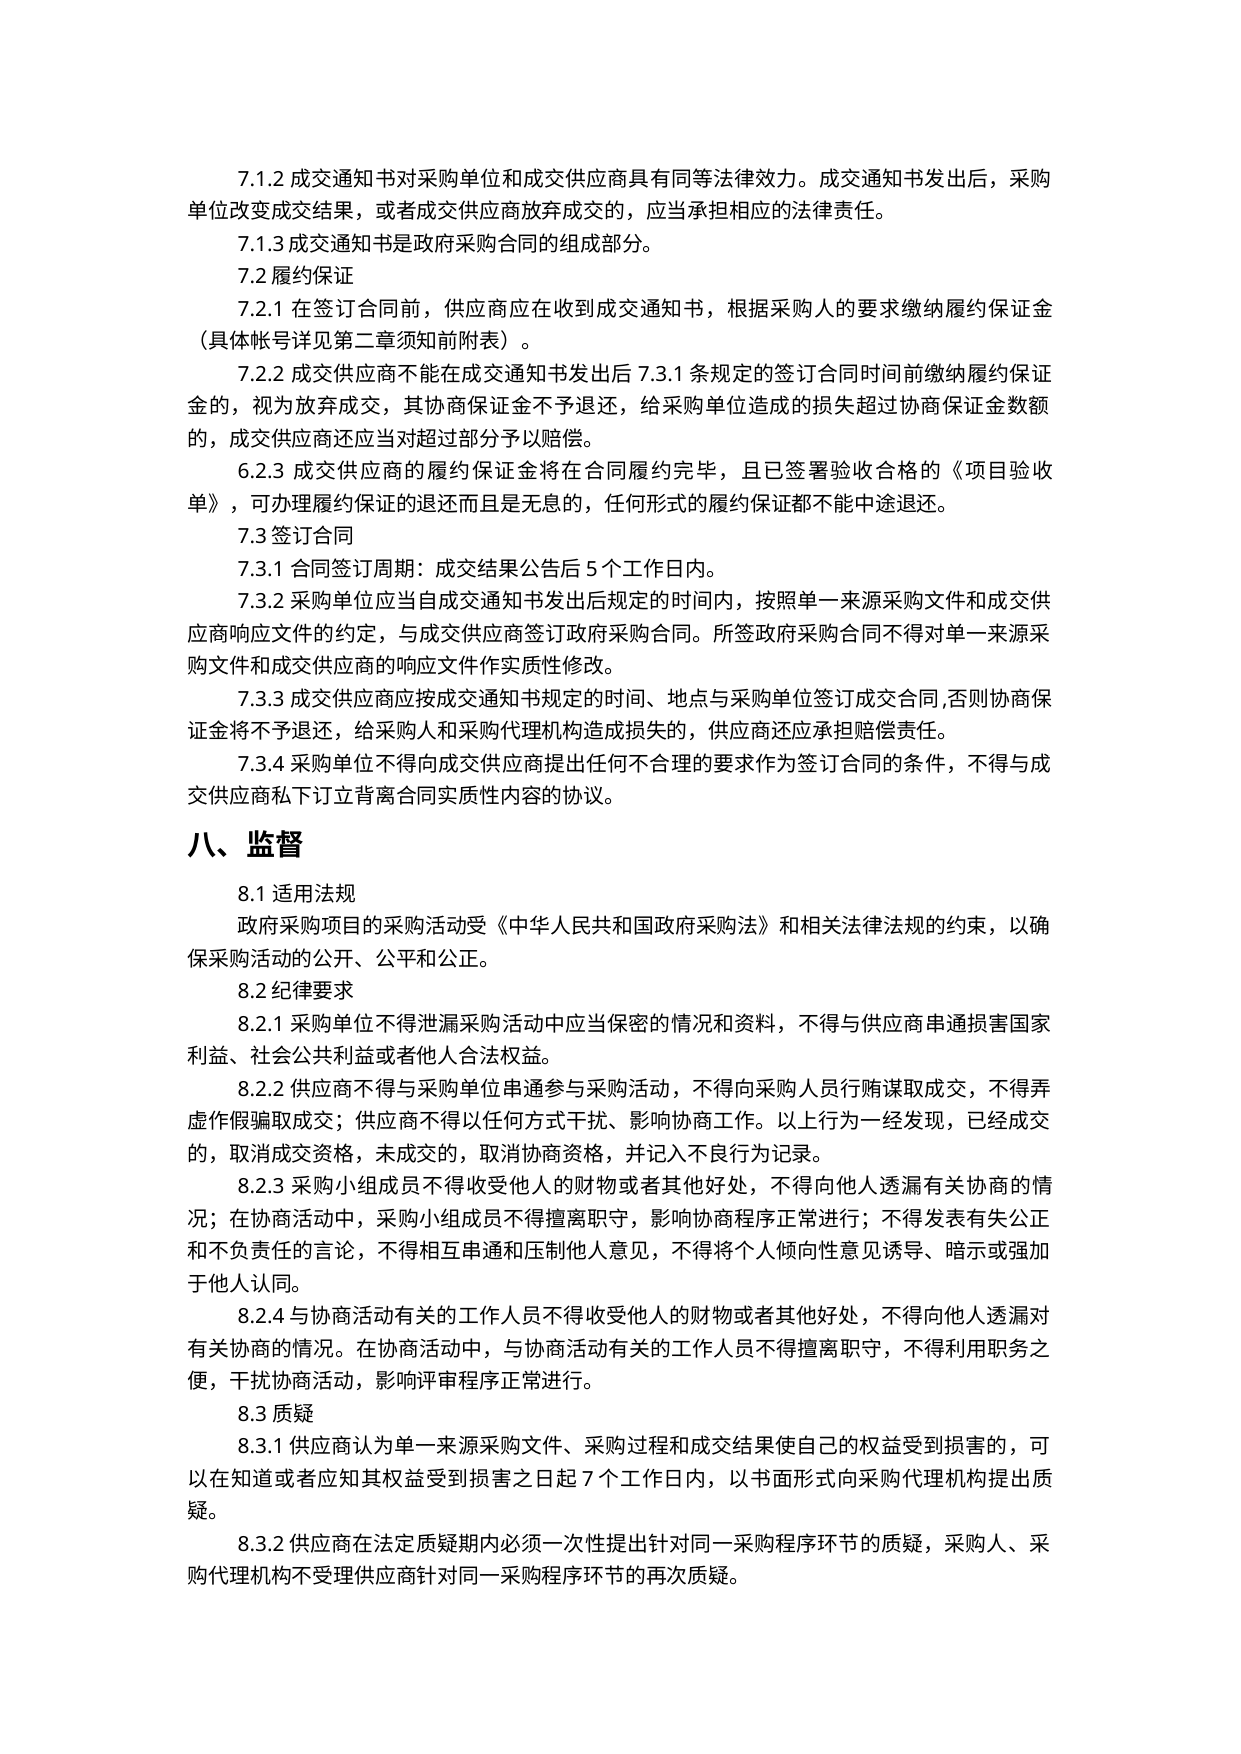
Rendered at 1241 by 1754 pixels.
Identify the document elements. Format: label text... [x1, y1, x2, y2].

text 8.2.1 采购单位不得泄漏采购活动中应当保密的情况和资料，不得与供应商串通损害国家利益、社会公共利益或者他人合法权益。 [187, 1007, 1053, 1072]
text 8.3.2供应商在法定质疑期内必须一次性提出针对同一采购程序环节的质疑，采购人、采购代理机构不受理供应商针对同一采购程序环节的再次质疑。 [187, 1527, 1053, 1592]
text 7.3签订合同 [187, 519, 1053, 552]
text 政府采购项目的采购活动受《中华人民共和国政府采购法》和相关法律法规的约束，以确保采购活动的公开、公平和公正。 [187, 909, 1053, 974]
text 7.3.3 成交供应商应按成交通知书规定的时间、地点与采购单位签订成交合同,否则协商保证金将不予退还，给采购人和采购代理机构造成损失的，供应商还应承担赔偿责任。 [187, 682, 1053, 747]
text 8.3.1供应商认为单一来源采购文件、采购过程和成交结果使自己的权益受到损害的，可以在知道或者应知其权益受到损害之日起7个工作日内，以书面形式向采购代理机构提出质疑。 [187, 1429, 1053, 1527]
text 7.2.1 在签订合同前，供应商应在收到成交通知书，根据采购人的要求缴纳履约保证金（具体帐号详见第二章须知前附表）。 [187, 292, 1053, 357]
text 7.3.2 采购单位应当自成交通知书发出后规定的时间内，按照单一来源采购文件和成交供应商响应文件的约定，与成交供应商签订政府采购合同。所签政府采购合同不得对单一来源采购文件和成交供应商的响应文件作实质性修改。 [187, 584, 1053, 682]
text 8.1 适用法规 [187, 877, 1053, 909]
text 8.2.2 供应商不得与采购单位串通参与采购活动，不得向采购人员行贿谋取成交，不得弄虚作假骗取成交；供应商不得以任何方式干扰、影响协商工作。以上行为一经发现，已经成交的，取消成交资格，未成交的，取消协商资格，并记入不良行为记录。 [187, 1072, 1053, 1169]
text 7.3.1 合同签订周期：成交结果公告后5个工作日内。 [187, 552, 1053, 584]
text 7.2履约保证 [187, 259, 1053, 292]
text 7.1.3成交通知书是政府采购合同的组成部分。 [187, 227, 1053, 259]
text 8.3 质疑 [187, 1397, 1053, 1429]
text 7.2.2 成交供应商不能在成交通知书发出后7.3.1条规定的签订合同时间前缴纳履约保证金的，视为放弃成交，其协商保证金不予退还，给采购单位造成的损失超过协商保证金数额的，成交供应商还应当对超过部分予以赔偿。 [187, 357, 1053, 454]
text 6.2.3 成交供应商的履约保证金将在合同履约完毕，且已签署验收合格的《项目验收单》，可办理履约保证的退还而且是无息的，任何形式的履约保证都不能中途退还。 [187, 454, 1053, 519]
text 7.1.2 成交通知书对采购单位和成交供应商具有同等法律效力。成交通知书发出后，采购单位改变成交结果，或者成交供应商放弃成交的，应当承担相应的法律责任。 [187, 162, 1053, 227]
text 7.3.4 采购单位不得向成交供应商提出任何不合理的要求作为签订合同的条件，不得与成交供应商私下订立背离合同实质性内容的协议。 [187, 747, 1053, 812]
text 8.2.4与协商活动有关的工作人员不得收受他人的财物或者其他好处，不得向他人透漏对有关协商的情况。在协商活动中，与协商活动有关的工作人员不得擅离职守，不得利用职务之便，干扰协商活动，影响评审程序正常进行。 [187, 1299, 1053, 1397]
text 八、监督 [187, 812, 1053, 877]
text 8.2纪律要求 [187, 974, 1053, 1007]
text 8.2.3 采购小组成员不得收受他人的财物或者其他好处，不得向他人透漏有关协商的情况；在协商活动中，采购小组成员不得擅离职守，影响协商程序正常进行；不得发表有失公正和不负责任的言论，不得相互串通和压制他人意见，不得将个人倾向性意见诱导、暗示或强加于他人认同。 [187, 1169, 1053, 1299]
